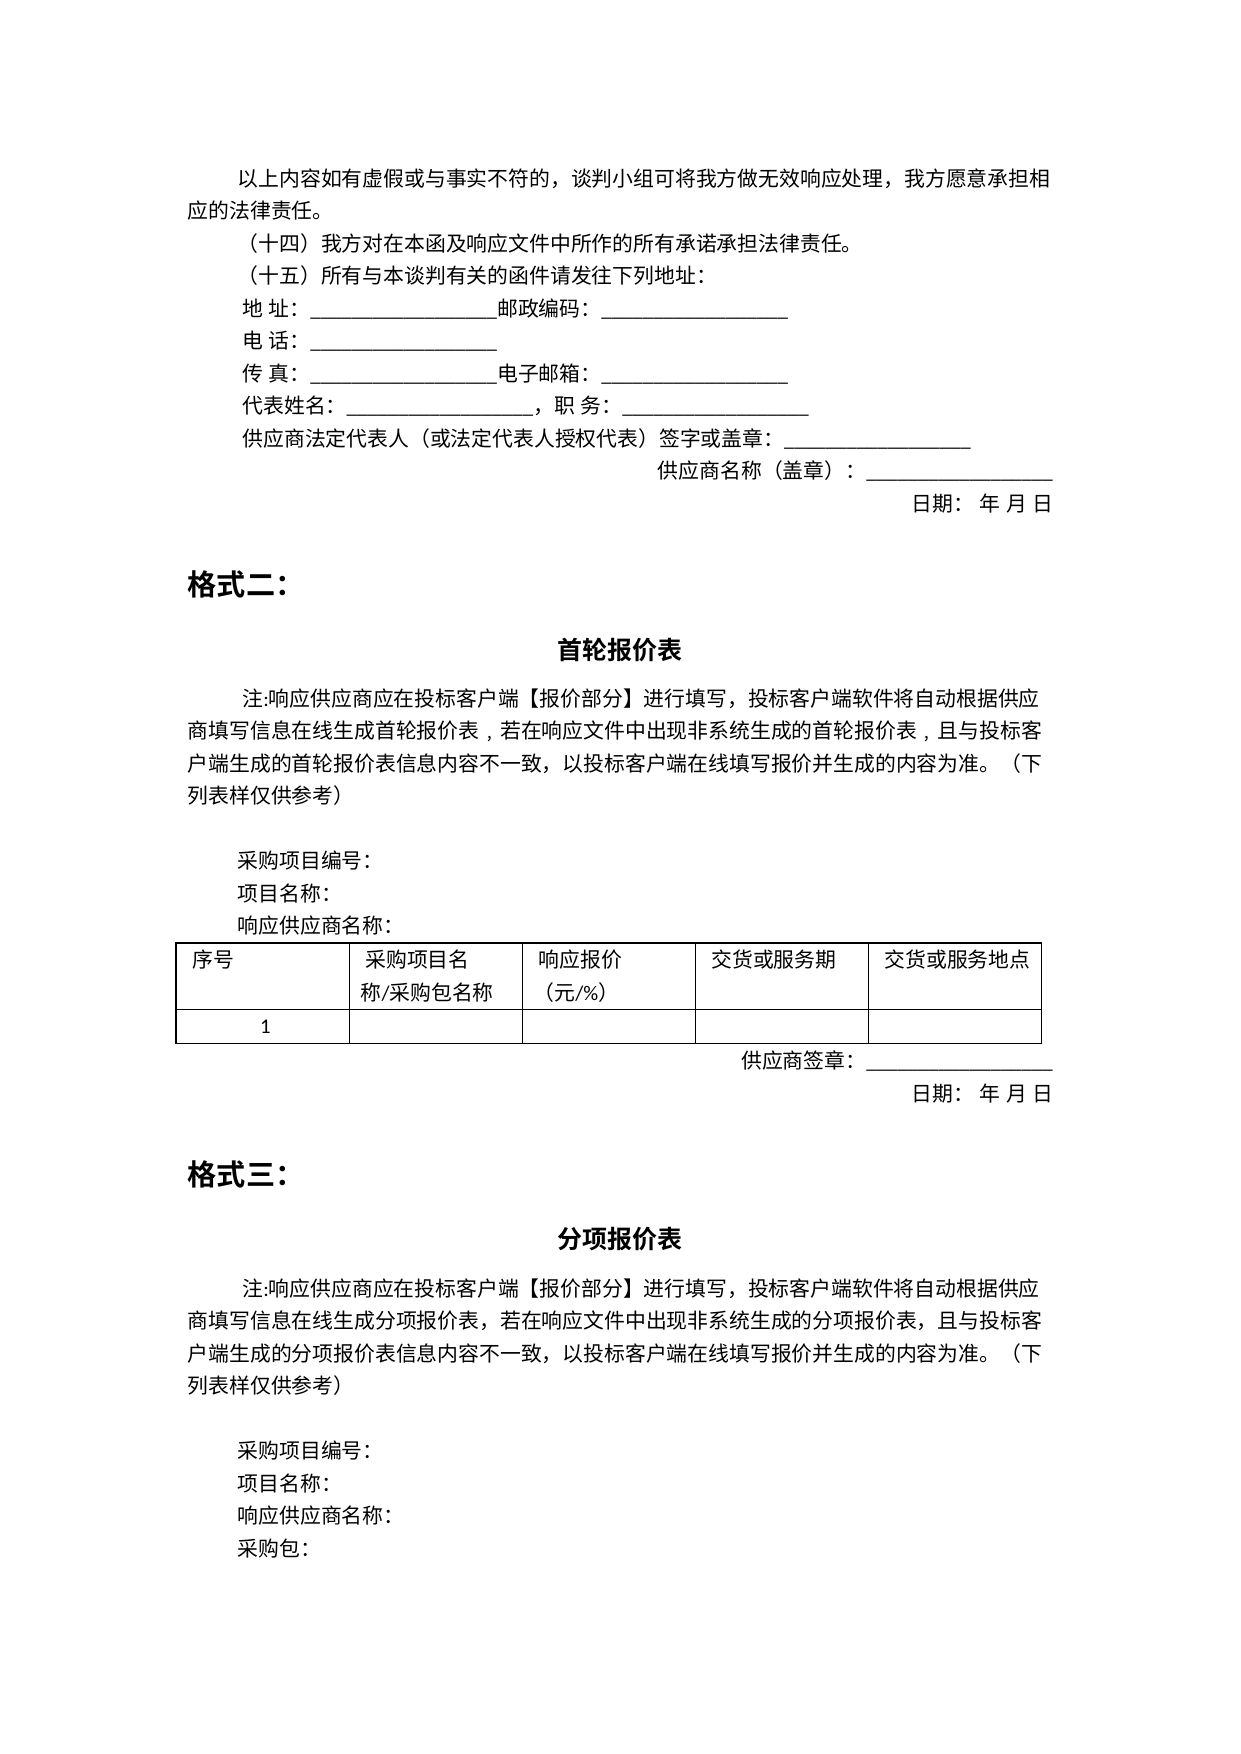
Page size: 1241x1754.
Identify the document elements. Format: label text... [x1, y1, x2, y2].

text 项目名称： [187, 877, 1053, 909]
text 代表姓名：__________________，职 务：__________________ [187, 389, 1053, 422]
text 采购项目编号： [187, 844, 1053, 877]
text 供应商签章：__________________ [187, 1044, 1053, 1077]
text 注:响应供应商应在投标客户端【报价部分】进行填写，投标客户端软件将自动根据供应商填写信息在线生成分项报价表，若在响应文件中出现非系统生成的分项报价表，且与投标客户端生成的分项报价表信息内容不一致，以投标客户端在线填写报价并生成的内容为准。（下列表样仅供参考） [187, 1272, 1053, 1434]
text 注:响应供应商应在投标客户端【报价部分】进行填写，投标客户端软件将自动根据供应商填写信息在线生成首轮报价表﹐若在响应文件中出现非系统生成的首轮报价表﹐且与投标客户端生成的首轮报价表信息内容不一致，以投标客户端在线填写报价并生成的内容为准。（下列表样仅供参考） [187, 682, 1053, 844]
text 分项报价表 [187, 1207, 1053, 1272]
table_header 序号 [177, 944, 349, 1008]
text 响应供应商名称： [187, 909, 1053, 942]
table_cell [523, 1010, 695, 1043]
text 首轮报价表 [187, 617, 1053, 682]
text 采购包： [187, 1532, 1053, 1564]
text 供应商法定代表人（或法定代表人授权代表）签字或盖章：__________________ [187, 422, 1053, 454]
text 供应商名称（盖章）：__________________ [187, 454, 1053, 487]
table_header 响应报价（元/%） [523, 944, 695, 1008]
table_cell [696, 1010, 868, 1043]
text 日期： 年 月 日 [187, 1077, 1053, 1109]
text 项目名称： [187, 1467, 1053, 1499]
table_header 交货或服务地点 [869, 944, 1041, 1008]
text （十五）所有与本谈判有关的函件请发往下列地址： [187, 259, 1053, 292]
table_cell [350, 1010, 522, 1043]
table_header 采购项目名称/采购包名称 [350, 944, 522, 1008]
text 格式三： [187, 1142, 1053, 1207]
text 采购项目编号： [187, 1434, 1053, 1467]
text 电 话：__________________ [187, 324, 1053, 357]
text 地 址：__________________邮政编码：__________________ [187, 292, 1053, 324]
table_cell [869, 1010, 1041, 1043]
text 响应供应商名称： [187, 1499, 1053, 1532]
table_header 交货或服务期 [696, 944, 868, 1008]
table_cell 1 [177, 1010, 349, 1043]
text （十四）我方对在本函及响应文件中所作的所有承诺承担法律责任。 [187, 227, 1053, 259]
text 以上内容如有虚假或与事实不符的，谈判小组可将我方做无效响应处理，我方愿意承担相应的法律责任。 [187, 162, 1053, 227]
text 日期： 年 月 日 [187, 487, 1053, 519]
text 格式二： [187, 552, 1053, 617]
text 传 真：__________________电子邮箱：__________________ [187, 357, 1053, 389]
